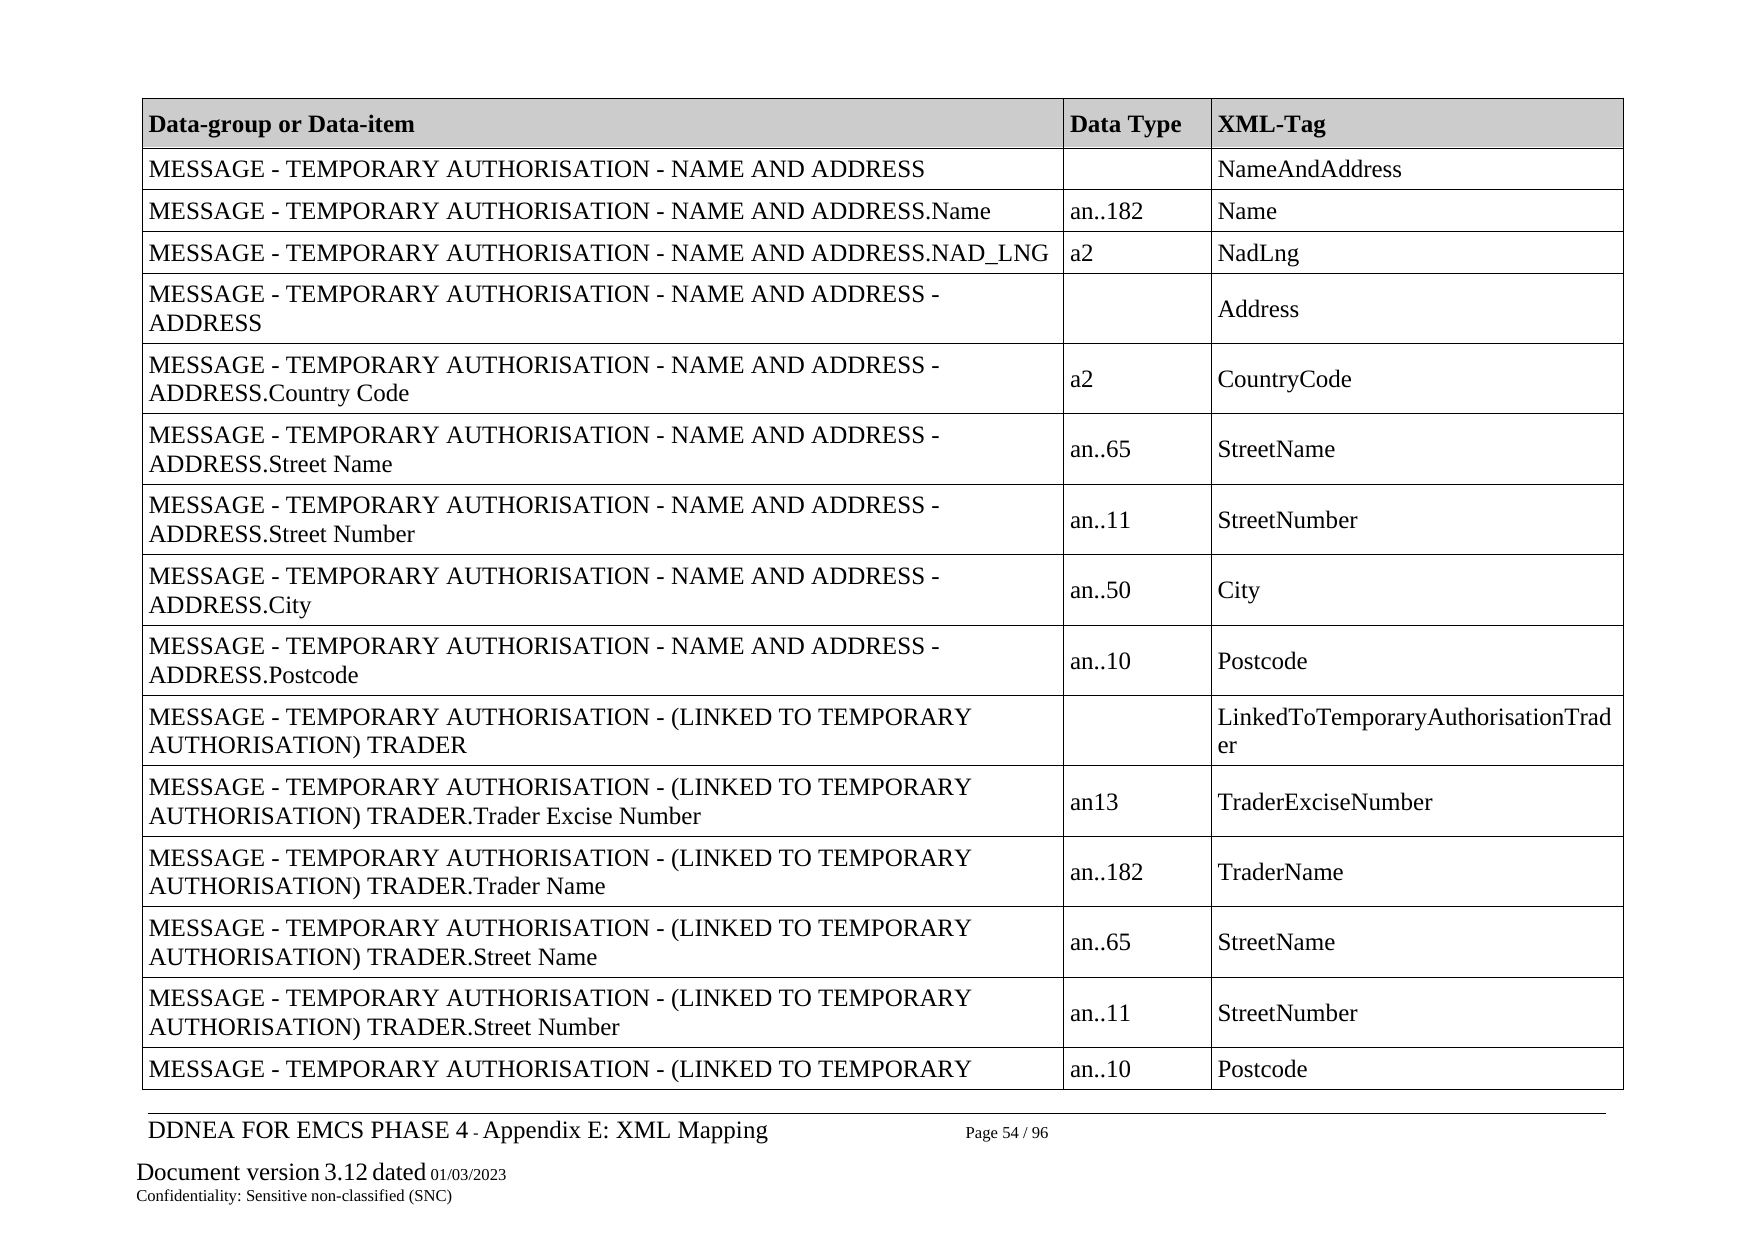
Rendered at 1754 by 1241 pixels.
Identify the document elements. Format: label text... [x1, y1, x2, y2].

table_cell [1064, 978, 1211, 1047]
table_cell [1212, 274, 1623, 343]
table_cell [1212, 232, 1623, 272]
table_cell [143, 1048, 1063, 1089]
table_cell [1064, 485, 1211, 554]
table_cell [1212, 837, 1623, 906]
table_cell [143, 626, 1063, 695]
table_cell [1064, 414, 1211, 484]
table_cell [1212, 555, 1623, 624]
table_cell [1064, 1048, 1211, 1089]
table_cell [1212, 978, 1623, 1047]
table_header XML-Tag [1212, 99, 1623, 147]
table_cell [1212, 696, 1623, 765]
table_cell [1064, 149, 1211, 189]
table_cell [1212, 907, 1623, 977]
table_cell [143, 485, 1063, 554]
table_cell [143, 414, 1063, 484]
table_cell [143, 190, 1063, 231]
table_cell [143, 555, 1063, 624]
table_header Data-group or Data-item [143, 99, 1063, 147]
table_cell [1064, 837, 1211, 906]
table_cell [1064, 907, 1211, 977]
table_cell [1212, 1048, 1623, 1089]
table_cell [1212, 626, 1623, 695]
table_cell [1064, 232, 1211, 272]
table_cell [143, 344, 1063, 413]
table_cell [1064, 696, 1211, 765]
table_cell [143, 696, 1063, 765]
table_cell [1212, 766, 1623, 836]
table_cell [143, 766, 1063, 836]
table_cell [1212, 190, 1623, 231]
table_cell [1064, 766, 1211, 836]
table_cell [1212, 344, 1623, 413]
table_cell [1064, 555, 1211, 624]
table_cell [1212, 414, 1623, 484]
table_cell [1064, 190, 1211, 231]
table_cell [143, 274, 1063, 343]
table_header Data Type [1064, 99, 1211, 147]
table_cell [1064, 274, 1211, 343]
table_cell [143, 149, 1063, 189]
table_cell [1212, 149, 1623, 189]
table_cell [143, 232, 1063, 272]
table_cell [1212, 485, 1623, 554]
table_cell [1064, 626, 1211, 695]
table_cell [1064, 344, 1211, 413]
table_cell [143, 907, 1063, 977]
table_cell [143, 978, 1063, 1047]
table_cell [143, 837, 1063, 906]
